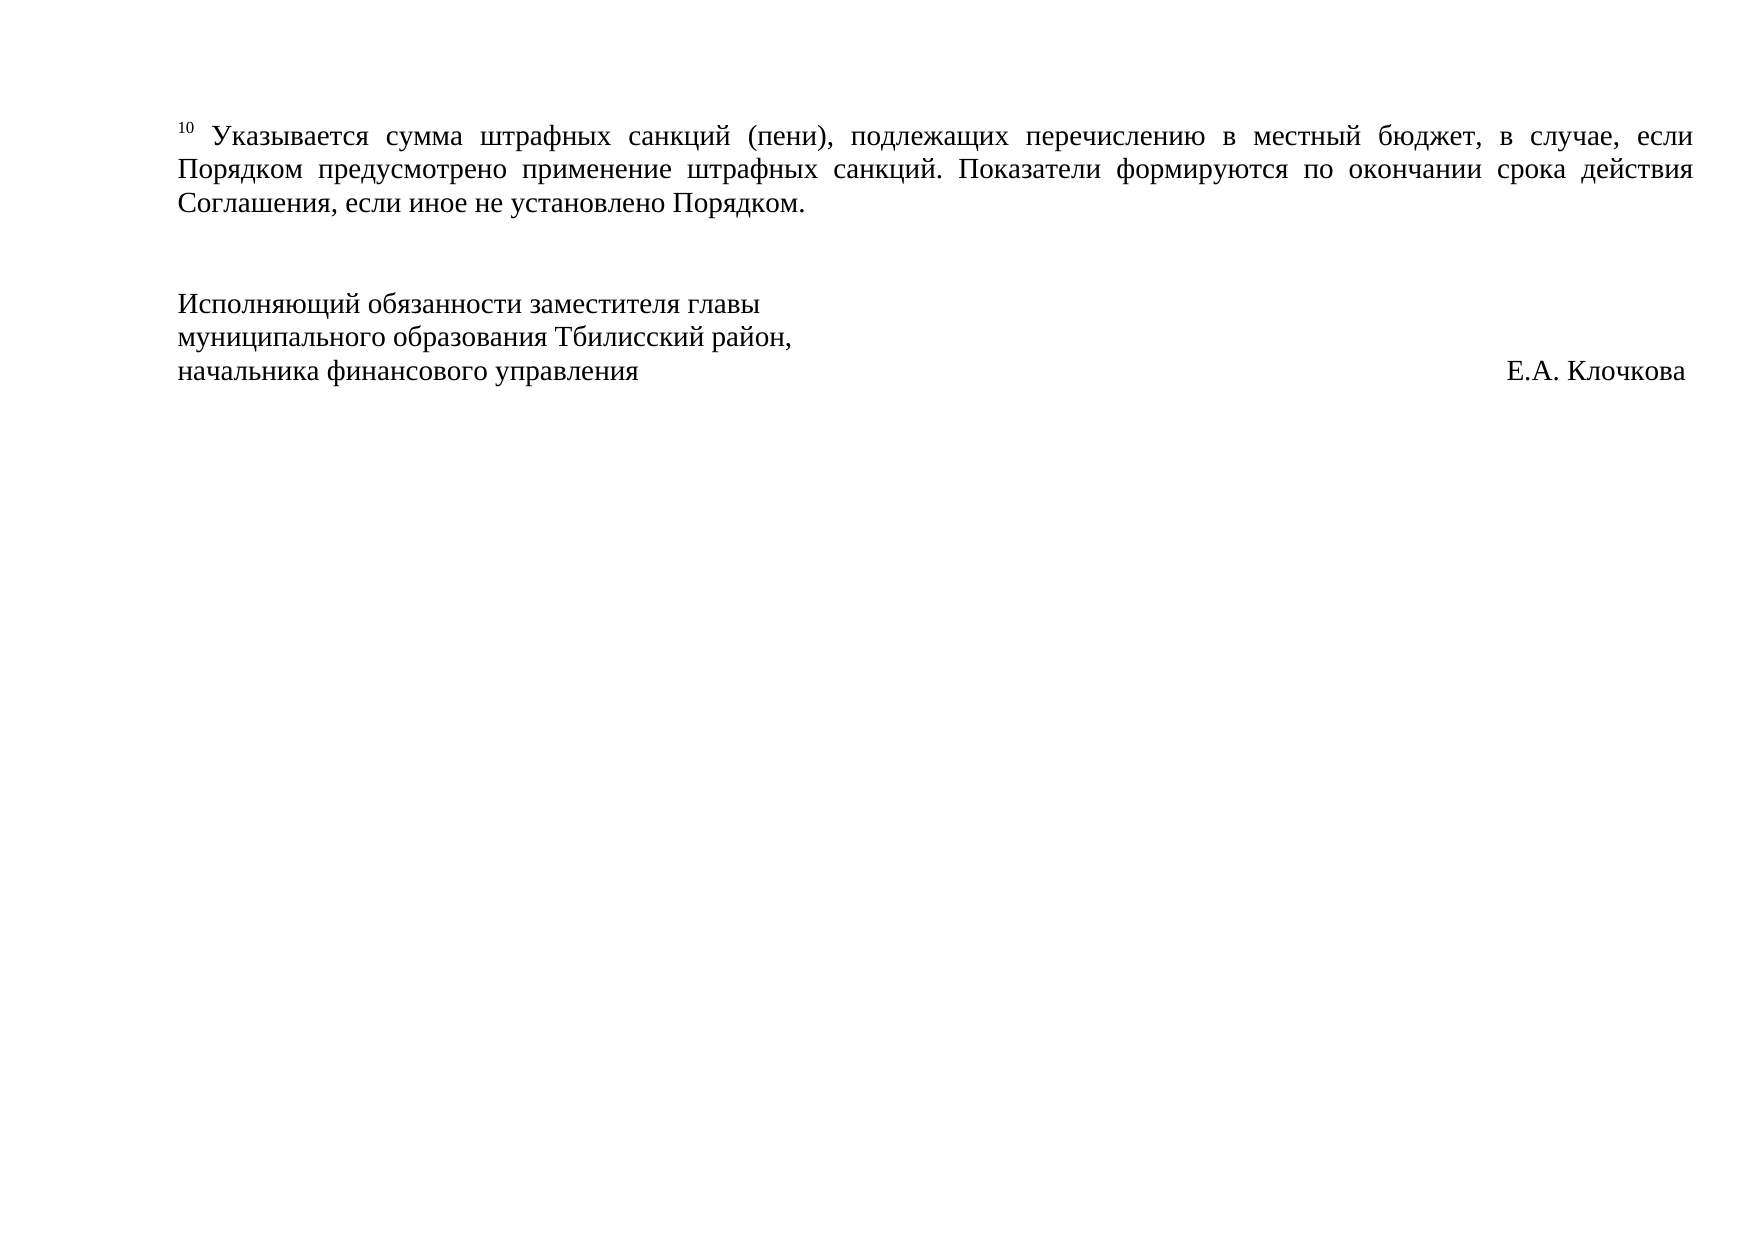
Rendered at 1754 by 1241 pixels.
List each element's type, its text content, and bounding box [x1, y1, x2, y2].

text начальника финансового управления Е.А. Клочкова [177, 353, 1695, 386]
text муниципального образования Тбилисский район, [177, 319, 1695, 353]
text Исполняющий обязанности заместителя главы [177, 286, 1695, 319]
text 10 Указывается сумма штрафных санкций (пени), подлежащих перечислению в местный бюджет, в случае, если Порядком предусмотрено применение штрафных санкций. Показатели формируются по окончании срока действия Соглашения, если иное не установлено Порядком. [177, 118, 1695, 219]
